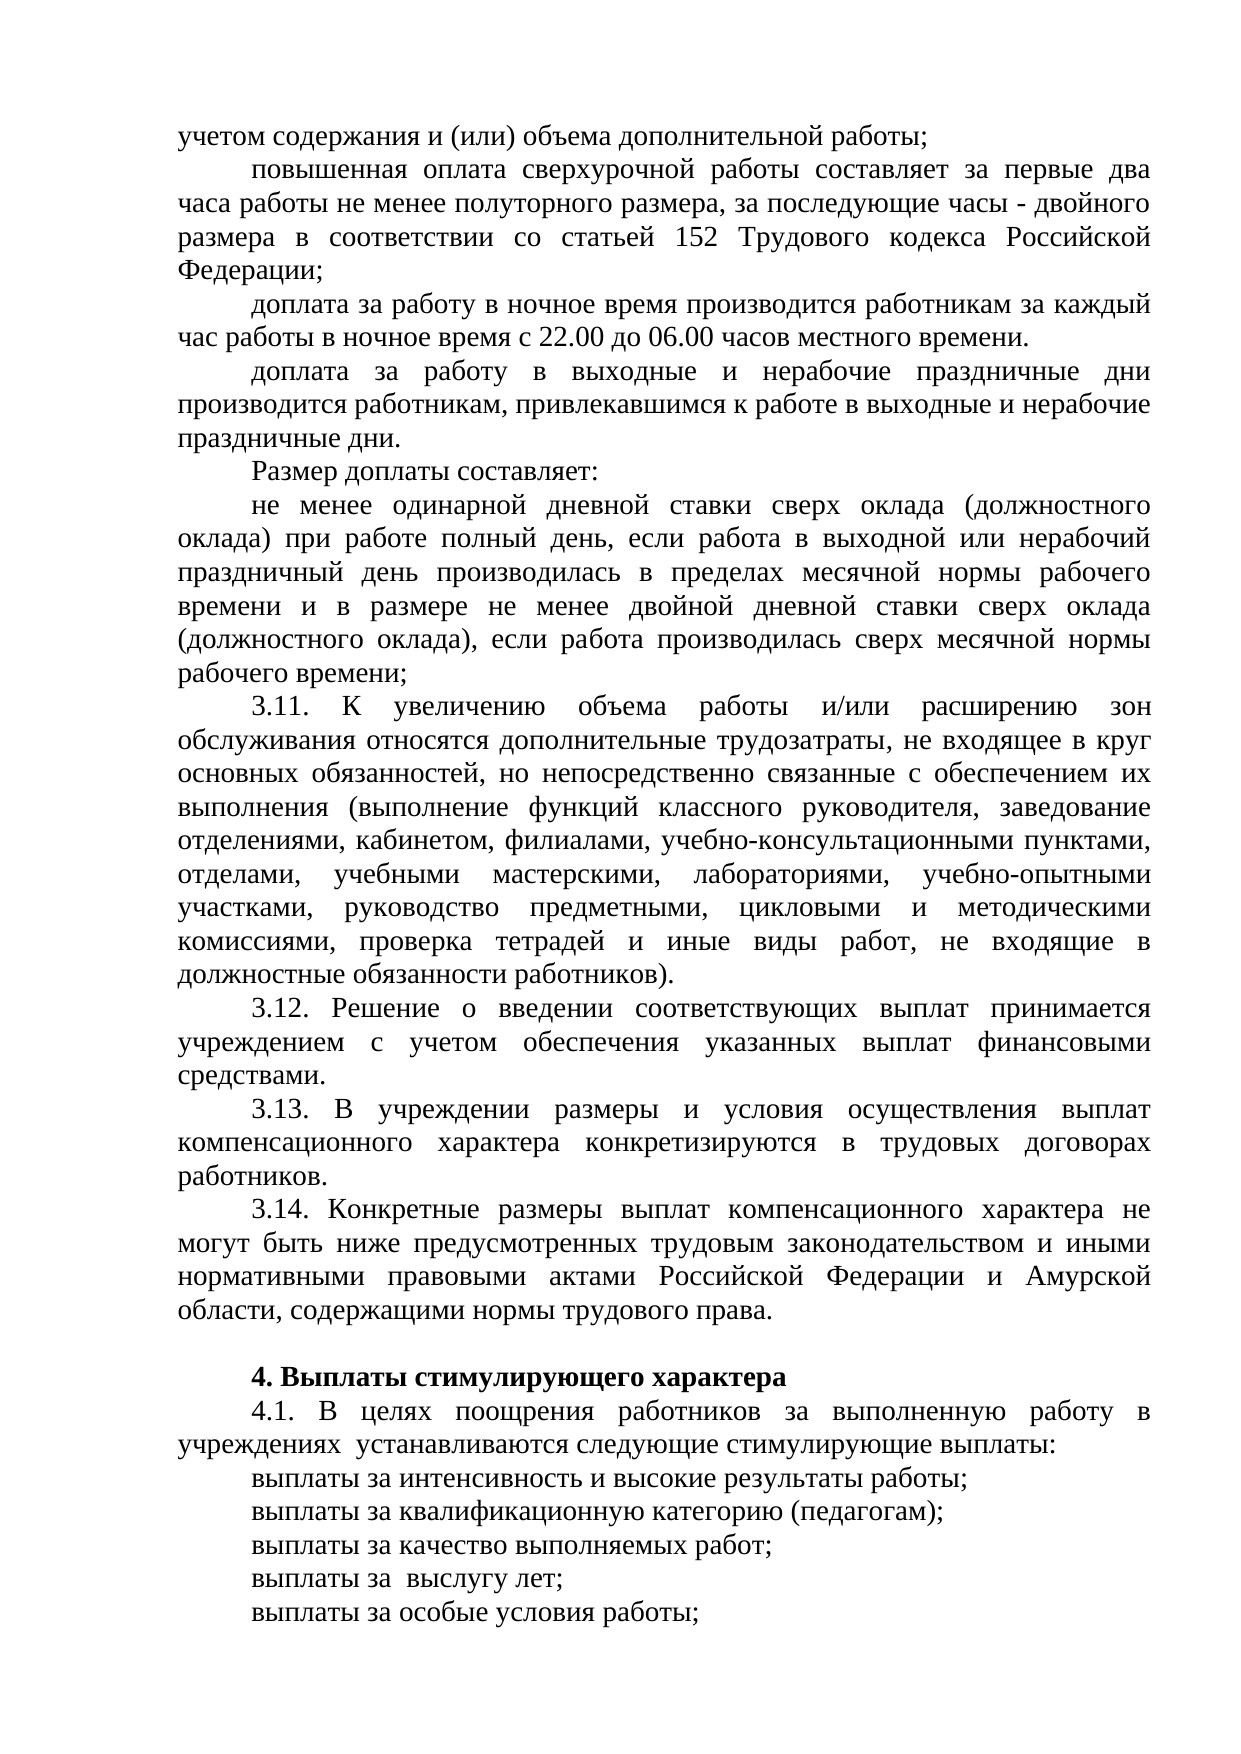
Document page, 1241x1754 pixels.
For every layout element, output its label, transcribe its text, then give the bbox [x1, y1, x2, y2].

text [177, 118, 1152, 152]
text 3.11. К увеличению объема работы и/или расширению зон обслуживания относятся дополнительные трудозатраты, не входящее в круг основных обязанностей, но непосредственно связанные с обеспечением их выполнения (выполнение функций классного руководителя, заведование отделениями, кабинетом, филиалами, учебно-консультационными пунктами, отделами, учебными мастерскими, лабораториями, учебно-опытными участками, руководство предметными, цикловыми и методическими комиссиями, проверка тетрадей и иные виды работ, не входящие в должностные обязанности работников). [177, 688, 1152, 990]
text доплата за работу в выходные и нерабочие праздничные дни производится работникам, привлекавшимся к работе в выходные и нерабочие праздничные дни. [177, 353, 1152, 453]
text доплата за работу в ночное время производится работникам за каждый час работы в ночное время с 22.00 до 06.00 часов местного времени. [177, 286, 1152, 353]
text 3.14. Конкретные размеры выплат компенсационного характера не могут быть ниже предусмотренных трудовым законодательством и иными нормативными правовыми актами Российской Федерации и Амурской области, содержащими нормы трудового права. [177, 1191, 1152, 1326]
text выплаты за интенсивность и высокие результаты работы; [177, 1460, 1152, 1493]
text 3.12. Решение о введении соответствующих выплат принимается учреждением с учетом обеспечения указанных выплат финансовыми средствами. [177, 990, 1152, 1091]
text не менее одинарной дневной ставки сверх оклада (должностного оклада) при работе полный день, если работа в выходной или нерабочий праздничный день производилась в пределах месячной нормы рабочего времени и в размере не менее двойной дневной ставки сверх оклада (должностного оклада), если работа производилась сверх месячной нормы рабочего времени; [177, 487, 1152, 688]
text повышенная оплата сверхурочной работы составляет за первые два часа работы не менее полуторного размера, за последующие часы - двойного размера в соответствии со статьей 152 Трудового кодекса Российской Федерации; [177, 152, 1152, 286]
text 3.13. В учреждении размеры и условия осуществления выплат компенсационного характера конкретизируются в трудовых договорах работников. [177, 1091, 1152, 1191]
text Размер доплаты составляет: [177, 453, 1152, 487]
text выплаты за квалификационную категорию (педагогам); [177, 1493, 1152, 1527]
text выплаты за выслугу лет; [177, 1560, 1152, 1594]
text выплаты за качество выполняемых работ; [177, 1527, 1152, 1560]
text выплаты за особые условия работы; [177, 1594, 1152, 1627]
subtitle 4. Выплаты стимулирующего характера [177, 1359, 1152, 1393]
text 4.1. В целях поощрения работников за выполненную работу в учреждениях устанавливаются следующие стимулирующие выплаты: [177, 1393, 1152, 1460]
